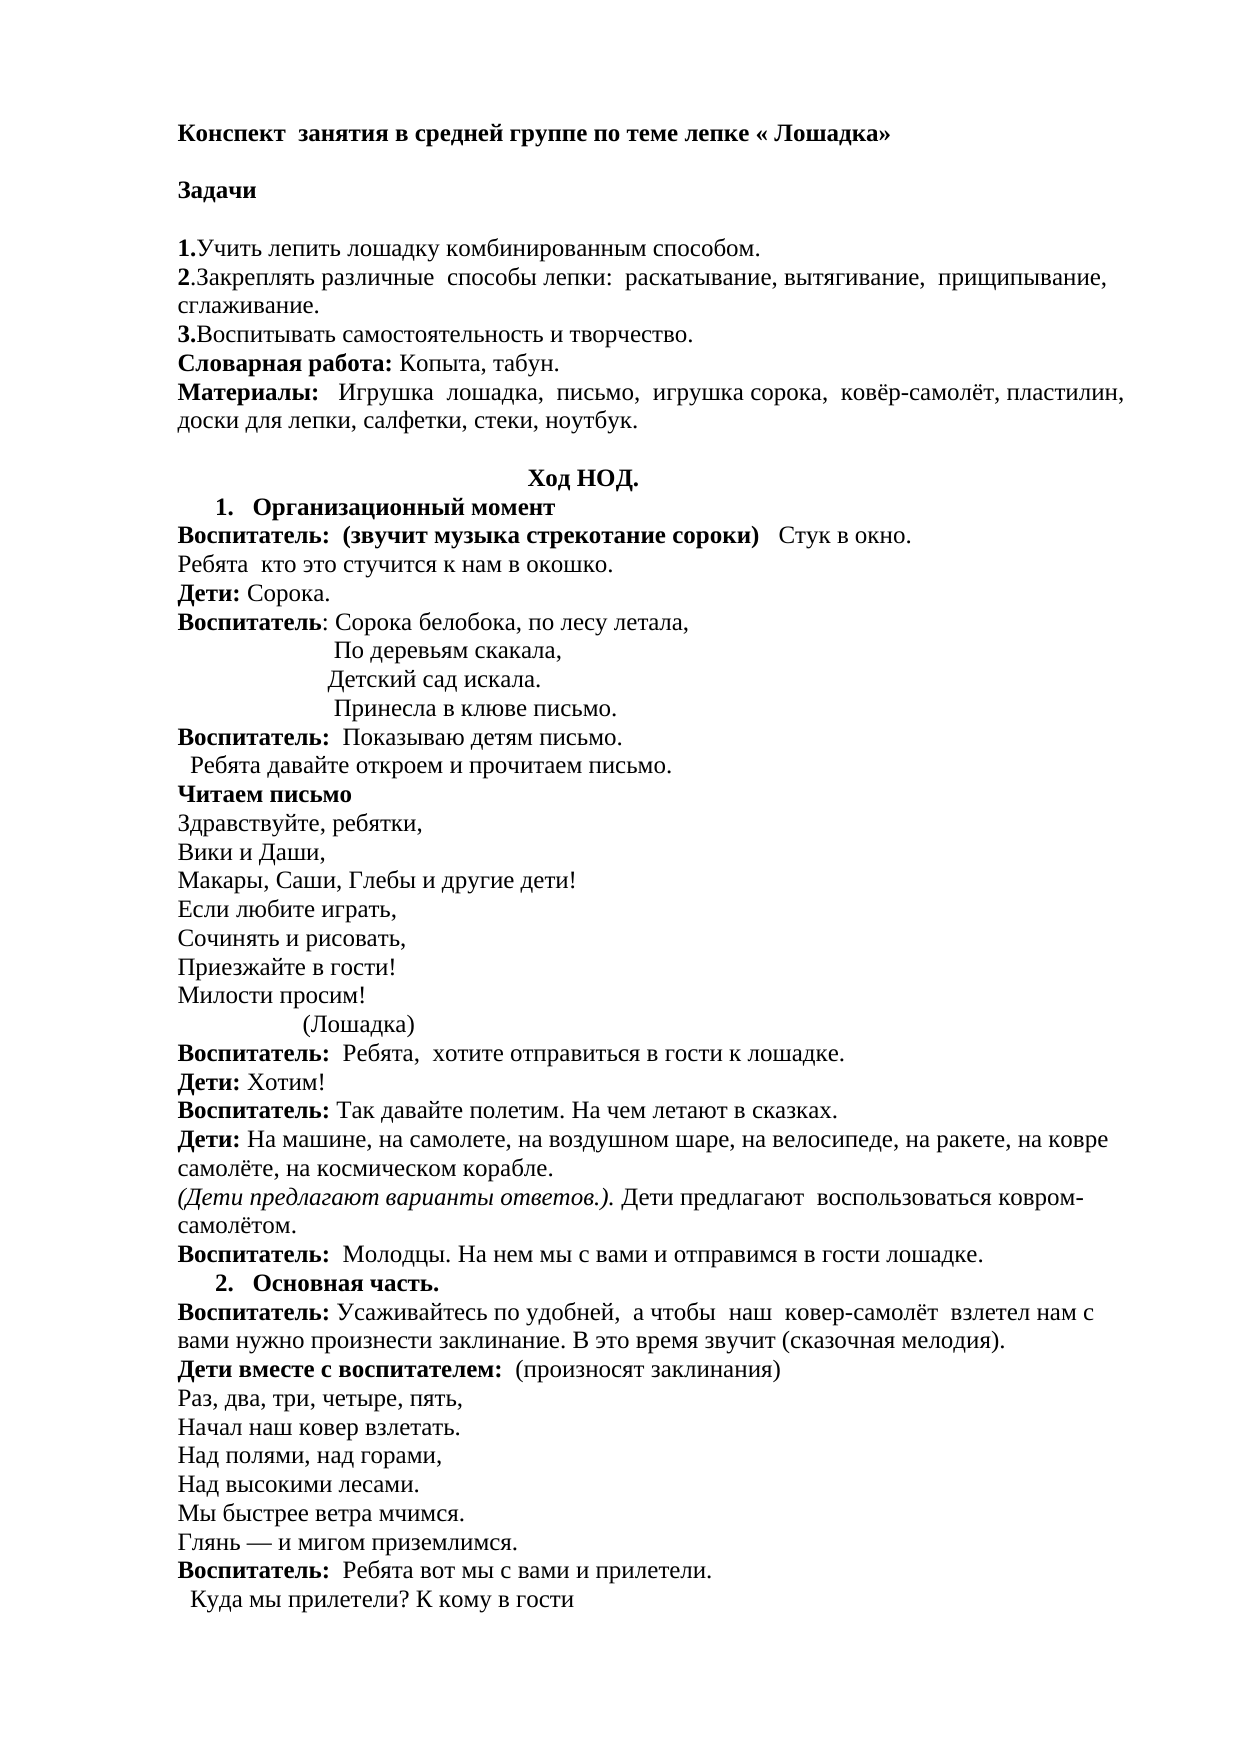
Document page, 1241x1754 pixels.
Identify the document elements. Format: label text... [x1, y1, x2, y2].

text Ребята кто это стучится к нам в окошко. [177, 549, 1152, 578]
text Дети: Сорока. [177, 578, 1152, 607]
text Ход НОД. [177, 463, 1152, 492]
text Задачи [177, 176, 1152, 204]
text Конспект занятия в средней группе по теме лепке « Лошадка» [177, 118, 1152, 147]
text Воспитатель: Показываю детям письмо. [177, 722, 1152, 751]
text Ребята давайте откроем и прочитаем письмо. [177, 751, 1152, 779]
text Здравствуйте, ребятки, Вики и Даши, Макары, Саши, Глебы и другие дети! Если любите играть, Сочинять и рисовать, Приезжайте в гости! Милости просим! (Лошадка) [177, 808, 1152, 1038]
text Куда мы прилетели? К кому в гости [177, 1584, 1152, 1613]
text Воспитатель: Ребята, хотите отправиться в гости к лошадке. [177, 1038, 1152, 1067]
list Основная часть. [215, 1268, 1152, 1297]
text Воспитатель: Усаживайтесь по удобней, а чтобы наш ковер-самолёт взлетел нам с вами нужно произнести заклинание. В это время звучит (сказочная мелодия). [177, 1297, 1152, 1354]
list Организационный момент [215, 492, 1152, 521]
text Воспитатель: Молодцы. На нем мы с вами и отправимся в гости лошадке. [177, 1239, 1152, 1268]
text 1.Учить лепить лошадку комбинированным способом. [177, 233, 1152, 262]
text Воспитатель: (звучит музыка стрекотание сороки) Стук в окно. [177, 521, 1152, 549]
text Дети: Хотим! [177, 1067, 1152, 1096]
text 2.Закреплять различные способы лепки: раскатывание, вытягивание, прищипывание, сглаживание. [177, 262, 1152, 319]
text Дети: На машине, на самолете, на воздушном шаре, на велосипеде, на ракете, на ковре самолёте, на космическом корабле. [177, 1124, 1152, 1182]
text Воспитатель: Ребята вот мы с вами и прилетели. [177, 1556, 1152, 1584]
text Материалы: Игрушка лошадка, письмо, игрушка сорока, ковёр-самолёт, пластилин, доски для лепки, салфетки, стеки, ноутбук. [177, 377, 1152, 434]
text Читаем письмо [177, 779, 1152, 808]
text Раз, два, три, четыре, пять, Начал наш ковер взлетать. Над полями, над горами, Над высокими лесами. Мы быстрее ветра мчимся. Глянь — и мигом приземлимся. [177, 1383, 1152, 1556]
text Дети вместе с воспитателем: (произносят заклинания) [177, 1354, 1152, 1383]
text Воспитатель: Так давайте полетим. На чем летают в сказках. [177, 1096, 1152, 1124]
text (Дети предлагают варианты ответов.). Дети предлагают воспользоваться ковром-самолётом. [177, 1182, 1152, 1239]
text Воспитатель: Сорока белобока, по лесу летала, По деревьям скакала, Детский сад искала. Принесла в клюве письмо. [177, 607, 1152, 722]
text 3.Воспитывать самостоятельность и творчество. [177, 319, 1152, 348]
text Словарная работа: Копыта, табун. [177, 348, 1152, 377]
